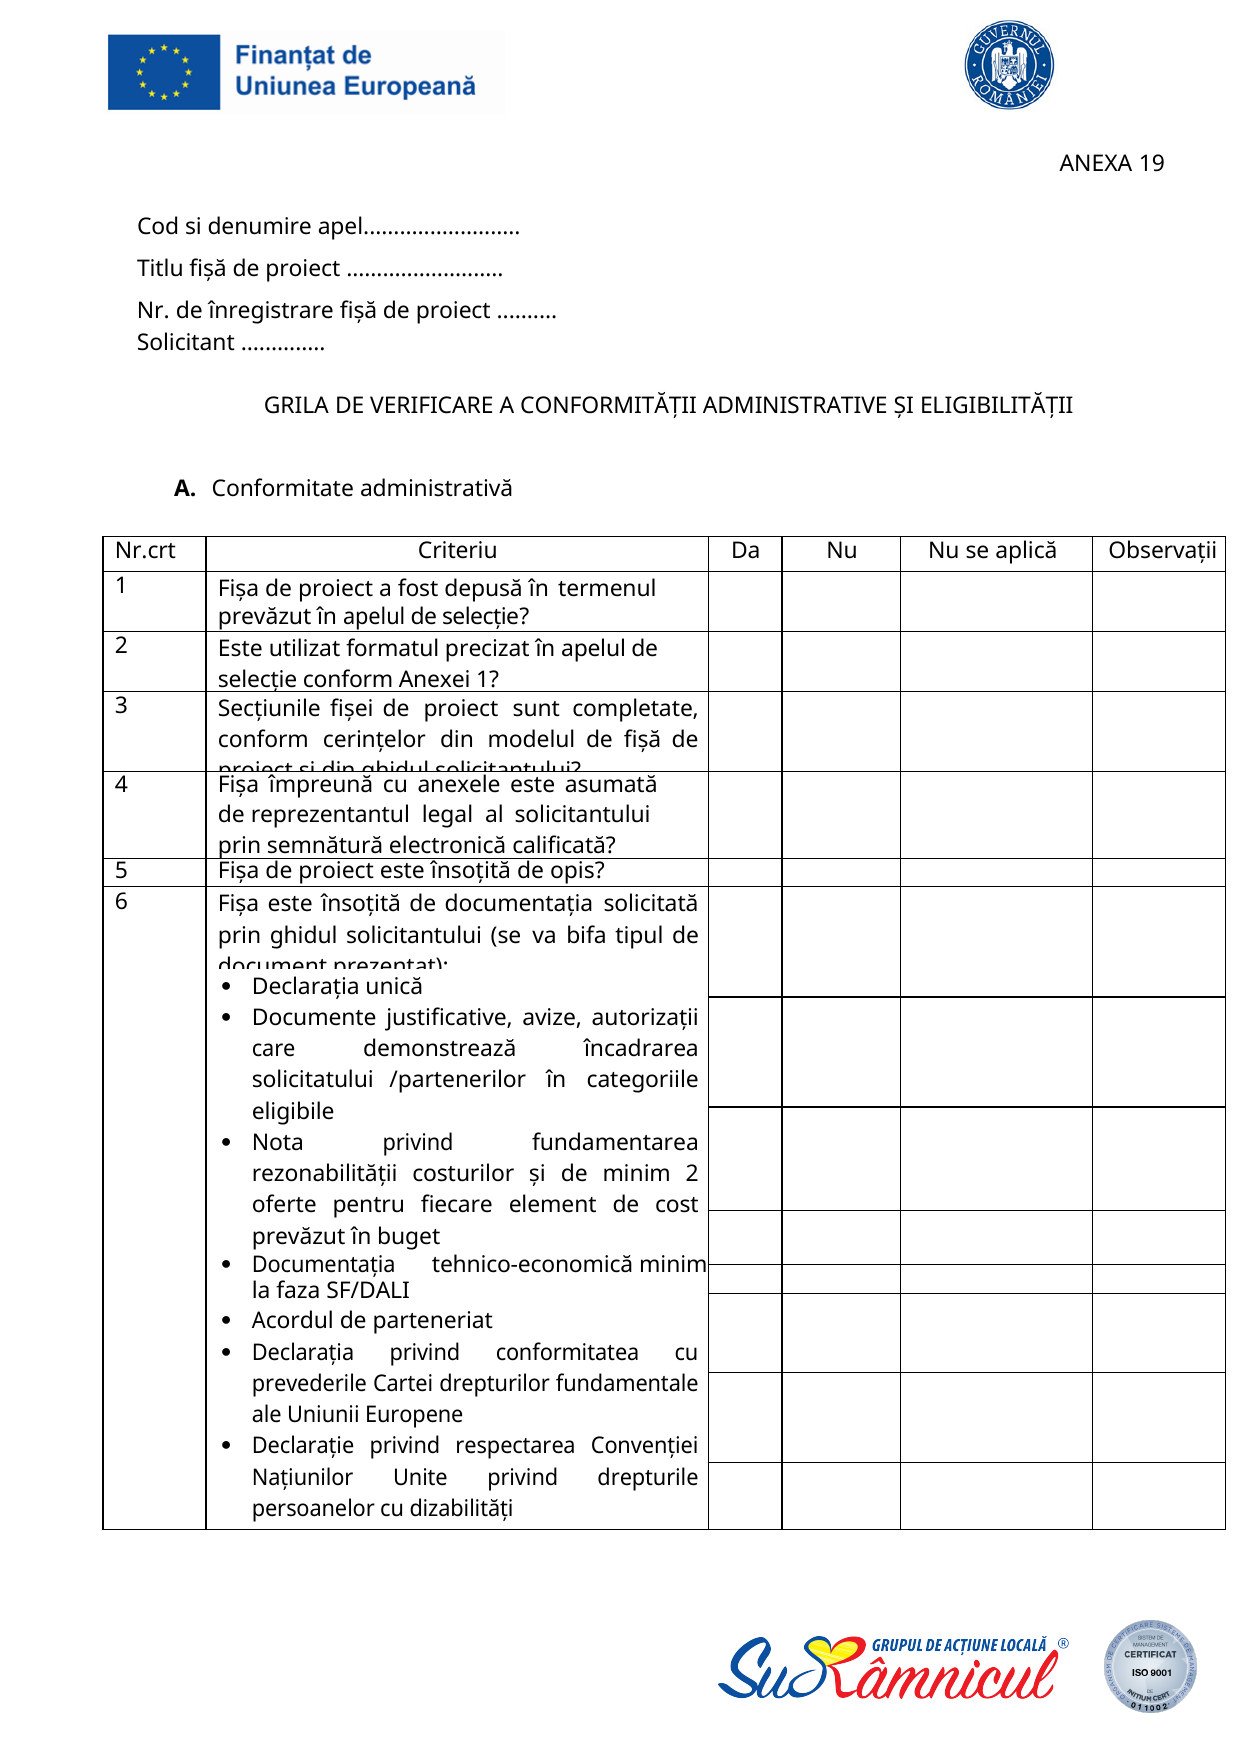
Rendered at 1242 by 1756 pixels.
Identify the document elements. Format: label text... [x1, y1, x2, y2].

picture [704, 1618, 1072, 1717]
table_cell Fișa de proiect a fost depusă în termenul prevăzut în apelul de selecție? [207, 572, 708, 631]
table_cell [709, 887, 781, 968]
table_header Nu [783, 537, 900, 571]
table_cell [901, 887, 1092, 968]
table_cell [783, 772, 900, 858]
table_cell [1093, 1294, 1225, 1372]
list Conformitate administrativă [174, 472, 1164, 504]
table_cell [1093, 1373, 1225, 1462]
table_cell [1093, 572, 1225, 631]
table_cell [783, 859, 900, 886]
text Titlu fișă de proiect .......................... [137, 252, 1164, 283]
table_cell [783, 1265, 900, 1293]
table_cell [709, 572, 781, 631]
table_cell [709, 632, 781, 691]
table_cell 6 [104, 887, 205, 1529]
table_cell [901, 1265, 1092, 1293]
table_cell [901, 968, 1092, 996]
table_cell [1093, 772, 1225, 858]
table_cell Este utilizat formatul precizat în apelul de selecție conform Anexei 1? [207, 632, 708, 691]
table_header Da [709, 537, 781, 571]
subtitle Cod si denumire apel.......................... [137, 209, 1164, 241]
table_cell [901, 1294, 1092, 1372]
table_header Criteriu [207, 537, 708, 571]
table_cell [783, 572, 900, 631]
table_cell [901, 998, 1092, 1106]
table_cell [783, 1373, 900, 1462]
table_cell [783, 968, 900, 996]
table_cell [709, 692, 781, 771]
table_header Nr.crt [104, 537, 205, 571]
table_cell [1093, 1265, 1225, 1293]
table_cell 5 [104, 859, 205, 886]
table_cell [783, 1294, 900, 1372]
table_cell [709, 772, 781, 858]
table_cell [709, 998, 781, 1106]
table_cell [783, 887, 900, 968]
table_cell [901, 1463, 1092, 1529]
table_cell [1093, 1211, 1225, 1264]
table_header Nu se aplică [901, 537, 1092, 571]
table_cell Secțiunile fișei de proiect sunt completate, conform cerințelor din modelul de fișă de proiect și din ghidul solicitantului? [207, 692, 708, 771]
table_cell [1093, 998, 1225, 1106]
table_cell [709, 1463, 781, 1529]
table_cell [783, 1463, 900, 1529]
table_cell 4 [104, 772, 205, 858]
table_cell [709, 1108, 781, 1210]
table_cell 1 [104, 572, 205, 631]
table_cell [783, 998, 900, 1106]
table_cell [709, 968, 781, 996]
text Nr. de înregistrare fișă de proiect .......... Solicitant .............. [137, 294, 655, 357]
table_cell [709, 859, 781, 886]
table_cell [901, 572, 1092, 631]
table_cell Fișa este însoțită de documentația solicitată prin ghidul solicitantului (se va bifa tipul de document prezentat): [207, 887, 708, 968]
table_cell [901, 772, 1092, 858]
table_cell [1093, 887, 1225, 968]
table_cell [901, 859, 1092, 886]
table_cell [783, 1108, 900, 1210]
table_cell [1093, 859, 1225, 886]
table_cell [709, 1294, 781, 1372]
table_cell [901, 632, 1092, 691]
table_cell [783, 1211, 900, 1264]
table_cell [901, 692, 1092, 771]
table_cell [1093, 968, 1225, 996]
table_cell [709, 1373, 781, 1462]
picture [103, 30, 506, 115]
table_cell Fișa împreună cu anexele este asumată de reprezentantul legal al solicitantului prin semnătură electronică calificată? [207, 772, 708, 858]
picture [960, 14, 1061, 115]
table_cell [901, 1373, 1092, 1462]
table_cell [783, 632, 900, 691]
table_cell Fișa de proiect este însoțită de opis? [207, 859, 708, 886]
table_cell [1093, 1463, 1225, 1529]
table_cell [783, 692, 900, 771]
table_cell [1093, 692, 1225, 771]
table_cell [709, 1211, 781, 1264]
table_cell [1093, 1108, 1225, 1210]
table_cell [901, 1211, 1092, 1264]
subtitle ANEXA 19 [137, 147, 1164, 178]
table_cell [709, 1265, 781, 1293]
picture [1101, 1617, 1201, 1717]
table_cell 2 [104, 632, 205, 691]
table_header Observații [1093, 537, 1225, 571]
text GRILA DE VERIFICARE A CONFORMITĂȚII ADMINISTRATIVE ȘI ELIGIBILITĂȚII [264, 389, 1164, 420]
table_cell [1093, 632, 1225, 691]
table_cell [901, 1108, 1092, 1210]
table_cell 3 [104, 692, 205, 771]
table_cell Declarația unică Documente justificative, avize, autorizații care demonstrează încadrarea solicitatului /partenerilor în categoriile eligibile Nota privind fundamentarea rezonabilității costurilor și de minim 2 oferte pentru fiecare element de cost prevăzut în buget Documentația tehnico-economică minim la faza SF/DALI Acordul de parteneriat Declarația privind conformitatea cu prevederile Cartei drepturilor fundamentale ale Uniunii Europene Declarație privind respectarea Convenției Națiunilor Unite privind drepturile persoanelor cu dizabilități Declaraţie pe propria răspundere privind asumarea responsabilității pentru asigurarea sustenabilității măsurilor sprijinite [207, 968, 708, 1529]
